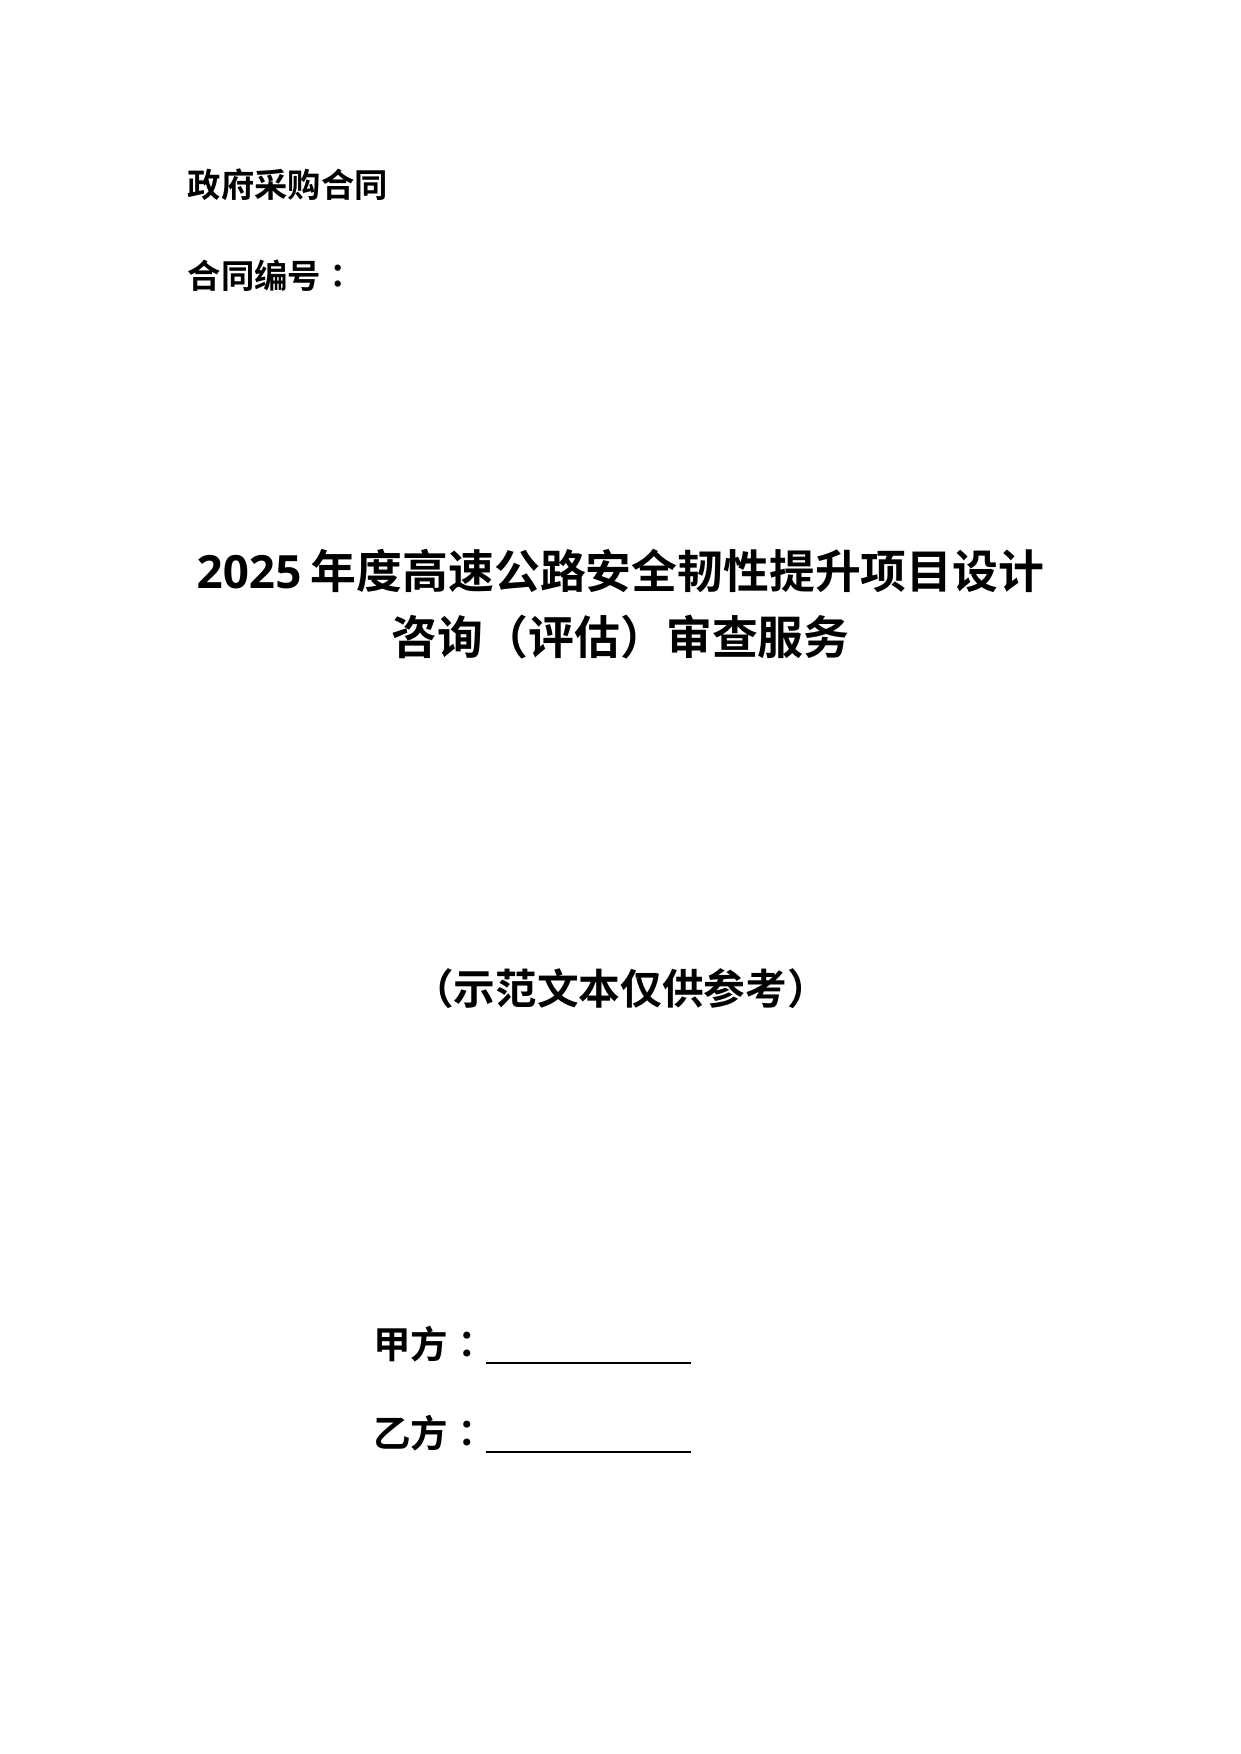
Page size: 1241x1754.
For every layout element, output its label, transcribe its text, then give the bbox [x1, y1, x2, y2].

text 政府采购合同 [187, 162, 1053, 207]
text 2025年度高速公路安全韧性提升项目设计咨询（评估）审查服务 [187, 535, 1053, 668]
text 合同编号： [187, 253, 1053, 298]
text （示范文本仅供参考） [187, 959, 1053, 1016]
text 乙方： [187, 1408, 1053, 1459]
text 甲方： [187, 1318, 1053, 1369]
